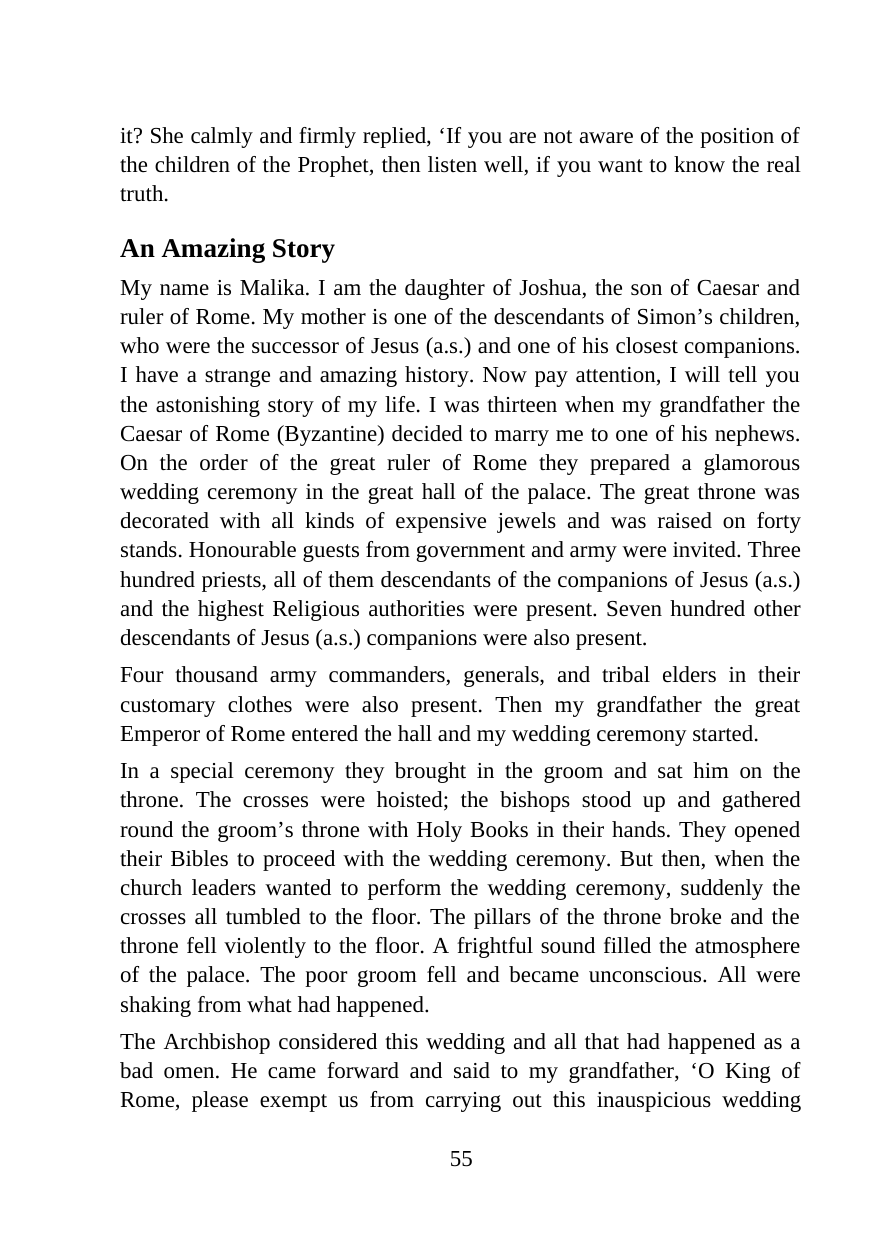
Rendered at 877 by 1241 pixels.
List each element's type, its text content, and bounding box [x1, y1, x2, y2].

text Four thousand army commanders, generals, and tribal elders in their customary clothes were also present. Then my grandfather the great Emperor of Rome entered the hall and my wedding ceremony started. [120, 659, 802, 747]
text In a special ceremony they brought in the groom and sat him on the throne. The crosses were hoisted; the bishops stood up and gathered round the groom’s throne with Holy Books in their hands. They opened their Bibles to proceed with the wedding ceremony. But then, when the church leaders wanted to perform the wedding ceremony, suddenly the crosses all tumbled to the floor. The pillars of the throne broke and the throne fell violently to the floor. A frightful sound filled the atmosphere of the palace. The poor groom fell and became unconscious. All were shaking from what had happened. [120, 755, 802, 1018]
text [120, 120, 802, 207]
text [120, 1026, 802, 1114]
text My name is Malika. I am the daughter of Joshua, the son of Caesar and ruler of Rome. My mother is one of the descendants of Simon’s children, who were the successor of Jesus (a.s.) and one of his closest companions. I have a strange and amazing history. Now pay attention, I will tell you the astonishing story of my life. I was thirteen when my grandfather the Caesar of Rome (Byzantine) decided to marry me to one of his nephews. On the order of the great ruler of Rome they prepared a glamorous wedding ceremony in the great hall of the palace. The great throne was decorated with all kinds of expensive jewels and was raised on forty stands. Honourable guests from government and army were invited. Three hundred priests, all of them descendants of the companions of Jesus (a.s.) and the highest Religious authorities were present. Seven hundred other descendants of Jesus (a.s.) companions were also present. [120, 272, 802, 651]
subtitle An Amazing Story [120, 232, 802, 264]
